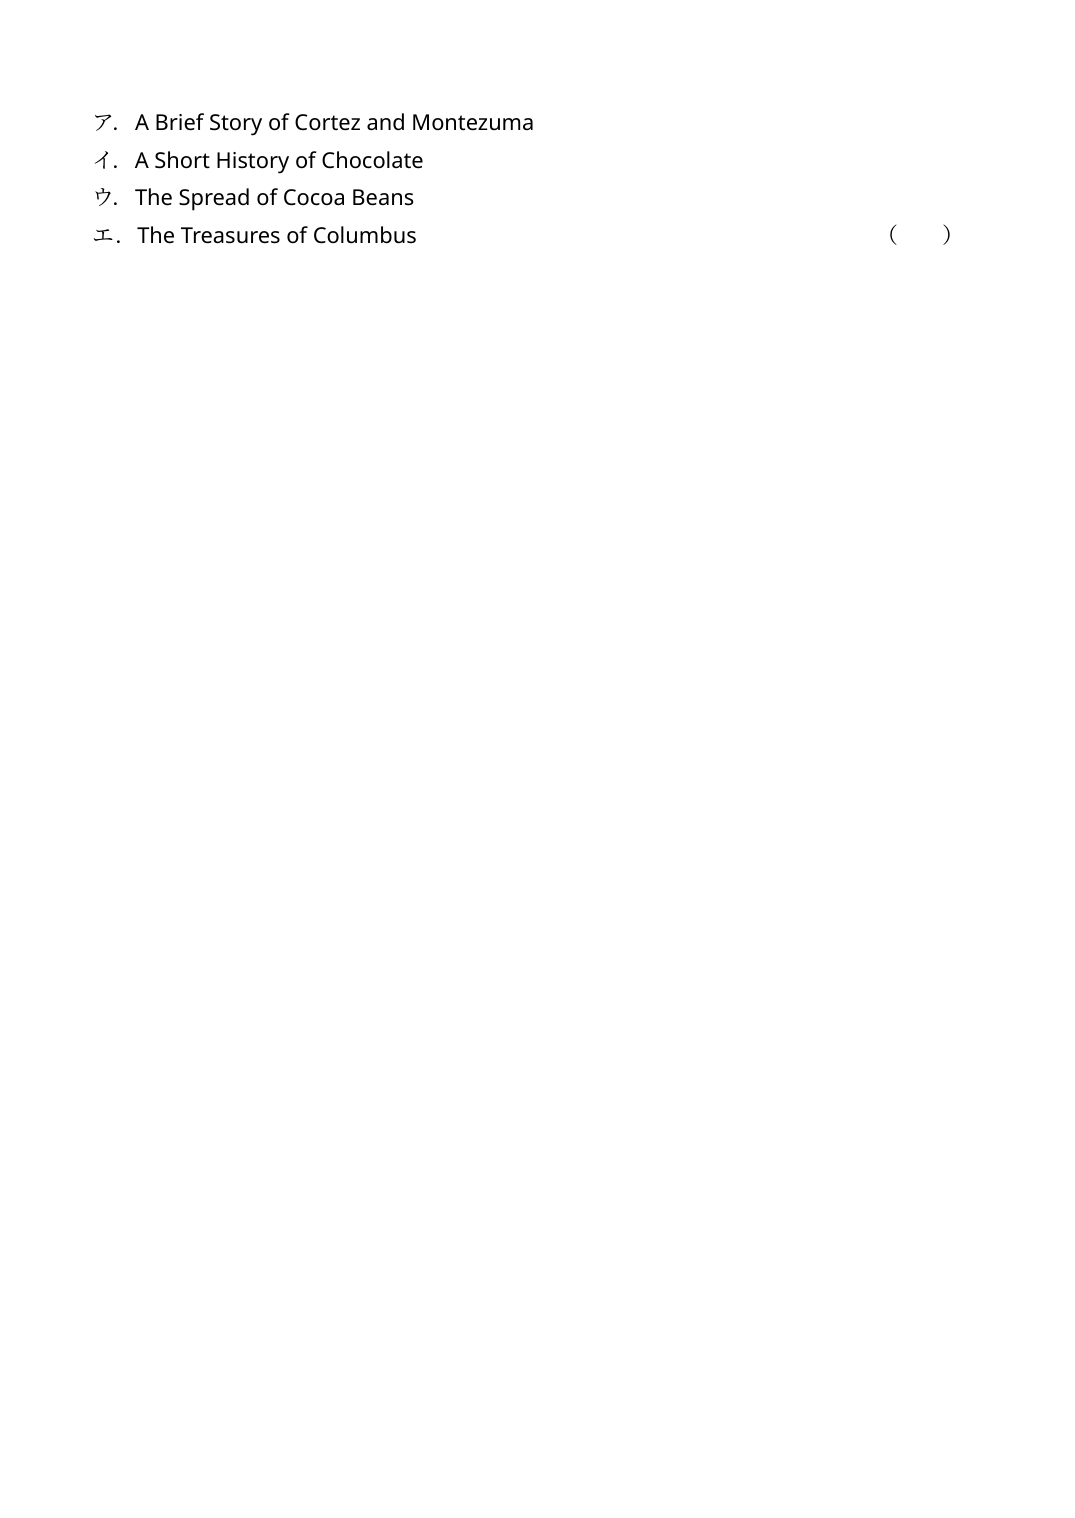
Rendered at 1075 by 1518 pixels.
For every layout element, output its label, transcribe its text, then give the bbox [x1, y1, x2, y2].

text ウ．The Spread of Cocoa Beans [71, 178, 1004, 215]
text ア．A Brief Story of Cortez and Montezuma [71, 103, 1004, 140]
text イ．A Short History of Chocolate [71, 140, 1004, 178]
text エ．The Treasures of Columbus （ ） [71, 215, 1004, 253]
